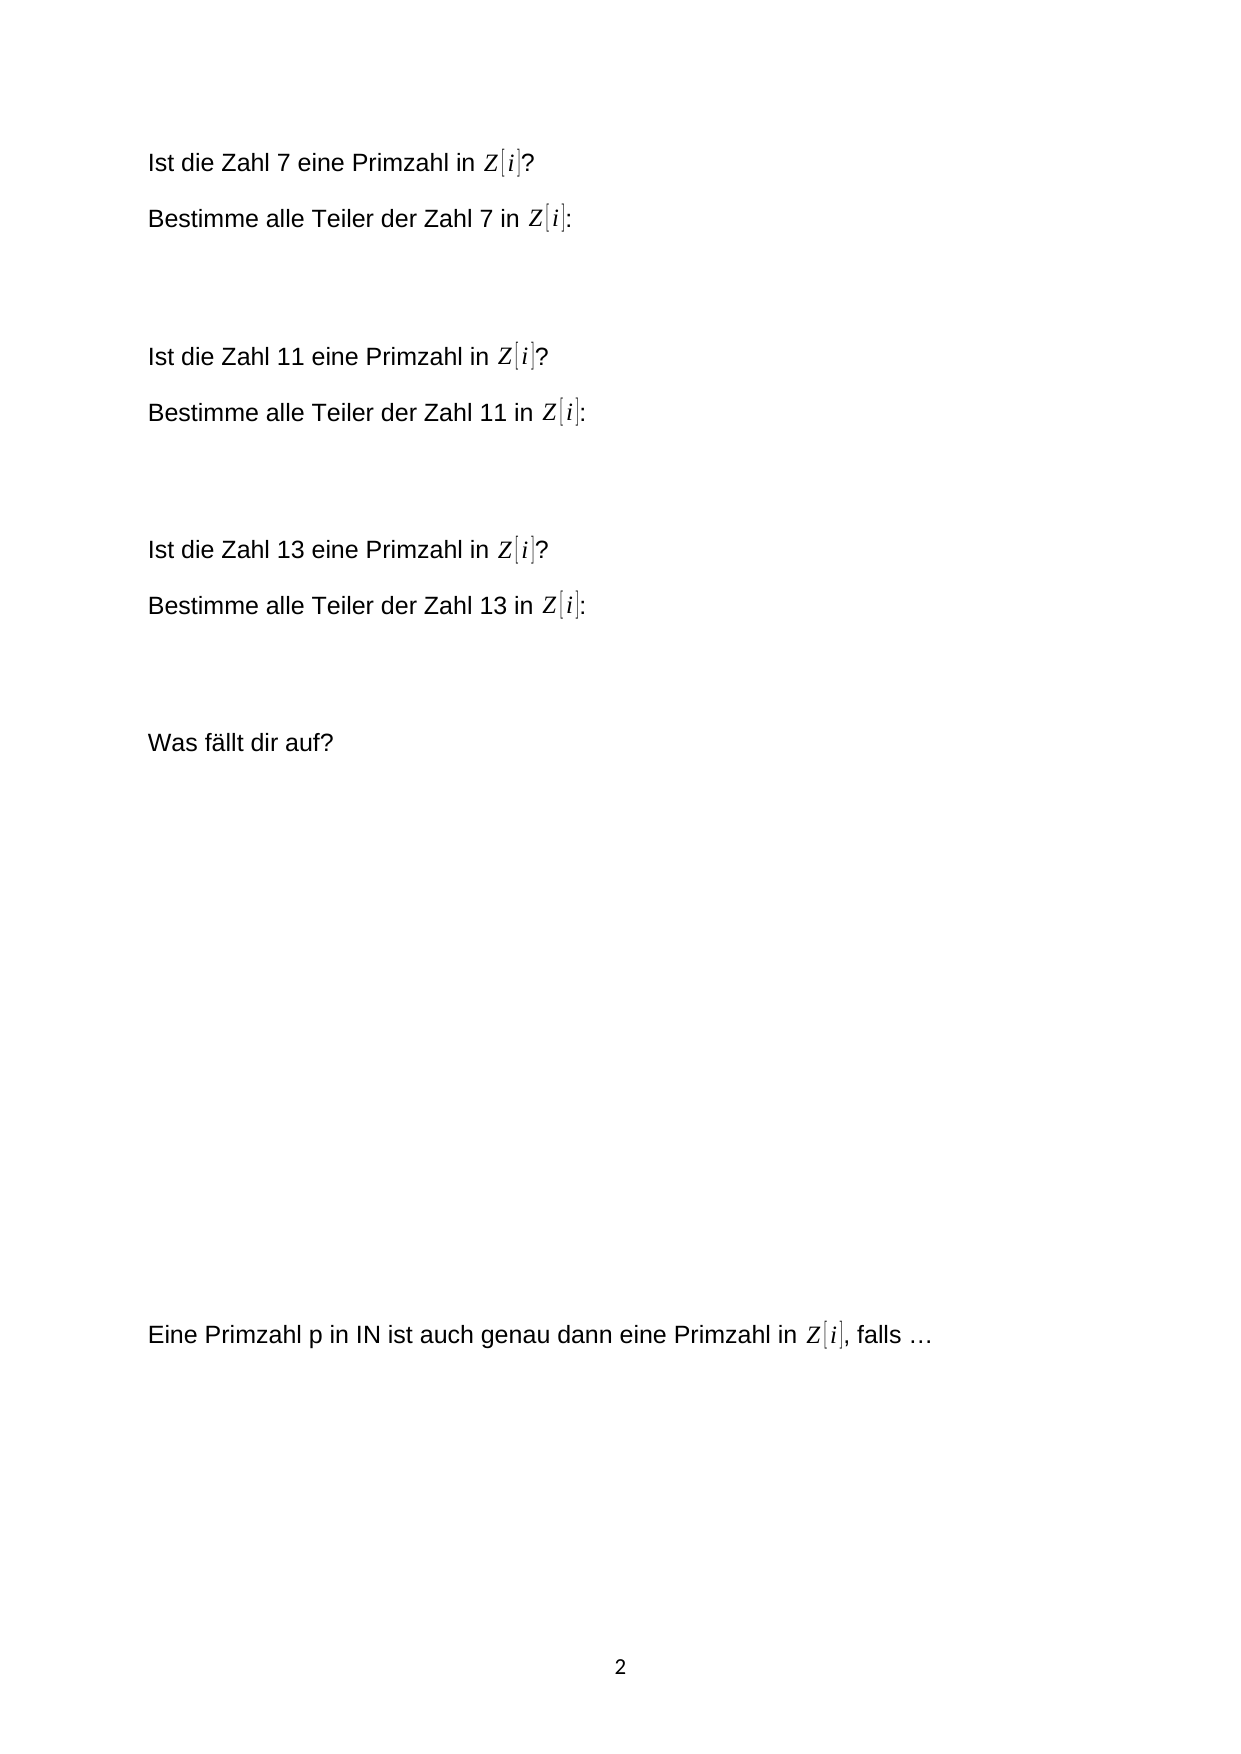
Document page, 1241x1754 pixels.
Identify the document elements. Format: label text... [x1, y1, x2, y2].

text Ist die Zahl 11 eine Primzahl in ? [148, 341, 1093, 372]
text Ist die Zahl 13 eine Primzahl in ? [148, 535, 1093, 565]
text Bestimme alle Teiler der Zahl 13 in : [148, 590, 1093, 621]
text Ist die Zahl 7 eine Primzahl in ? [148, 148, 1093, 178]
text Bestimme alle Teiler der Zahl 11 in : [148, 397, 1093, 427]
text Was fällt dir auf? [148, 728, 1093, 757]
text Eine Primzahl p in IN ist auch genau dann eine Primzahl in , falls … [148, 1319, 1093, 1350]
text Bestimme alle Teiler der Zahl 7 in : [148, 203, 1093, 234]
